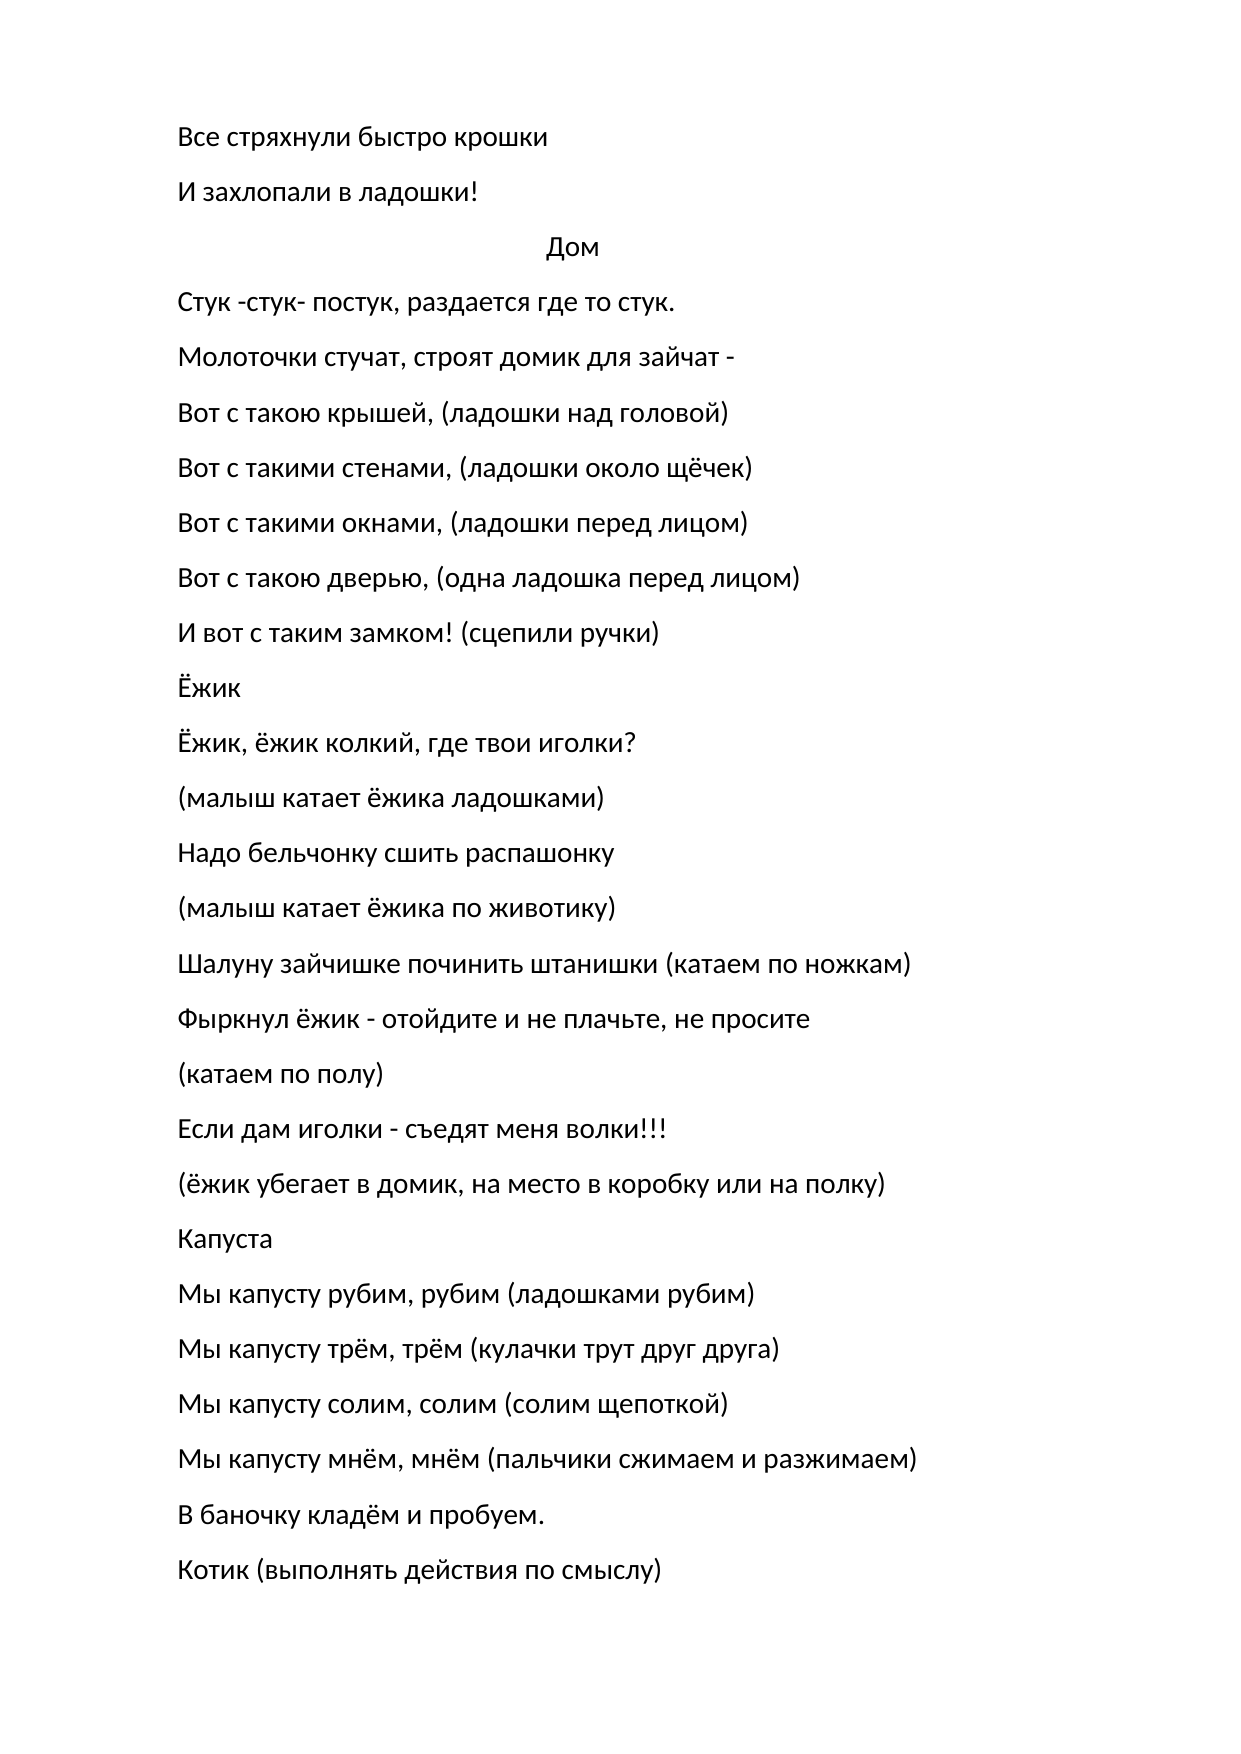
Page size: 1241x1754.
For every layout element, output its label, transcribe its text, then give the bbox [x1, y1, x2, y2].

text Мы капусту рубим, рубим (ладошками рубим) [177, 1275, 1152, 1311]
text Вот с такою дверью, (одна ладошка перед лицом) [177, 559, 1152, 594]
text (катаем по полу) [177, 1055, 1152, 1091]
text Надо бельчонку сшить распашонку [177, 834, 1152, 870]
text Котик (выполнять действия по смыслу) [177, 1551, 1152, 1586]
text В баночку кладём и пробуем. [177, 1496, 1152, 1531]
text Мы капусту солим, солим (солим щепоткой) [177, 1386, 1152, 1421]
text Капуста [177, 1220, 1152, 1256]
text И захлопали в ладошки! [177, 173, 1152, 209]
text Вот с такими окнами, (ладошки перед лицом) [177, 504, 1152, 539]
text Мы капусту мнём, мнём (пальчики сжимаем и разжимаем) [177, 1441, 1152, 1476]
text И вот с таким замком! (сцепили ручки) [177, 614, 1152, 650]
text Стук -стук- постук, раздается где то стук. [177, 283, 1152, 319]
text Вот с такими стенами, (ладошки около щёчек) [177, 449, 1152, 484]
text Если дам иголки - съедят меня волки!!! [177, 1110, 1152, 1146]
text Молоточки стучат, строят домик для зайчат - [177, 338, 1152, 374]
text (ёжик убегает в домик, на место в коробку или на полку) [177, 1165, 1152, 1201]
text Фыркнул ёжик - отойдите и не плачьте, не просите [177, 1000, 1152, 1035]
text Ёжик [177, 669, 1152, 705]
text Дом [177, 228, 1152, 264]
text Вот с такою крышей, (ладошки над головой) [177, 394, 1152, 429]
text Мы капусту трём, трём (кулачки трут друг друга) [177, 1330, 1152, 1366]
text Все стряхнули быстро крошки [177, 118, 1152, 154]
text (малыш катает ёжика по животику) [177, 889, 1152, 925]
text Шалуну зайчишке починить штанишки (катаем по ножкам) [177, 945, 1152, 980]
text Ёжик, ёжик колкий, где твои иголки? [177, 724, 1152, 760]
text (малыш катает ёжика ладошками) [177, 779, 1152, 815]
